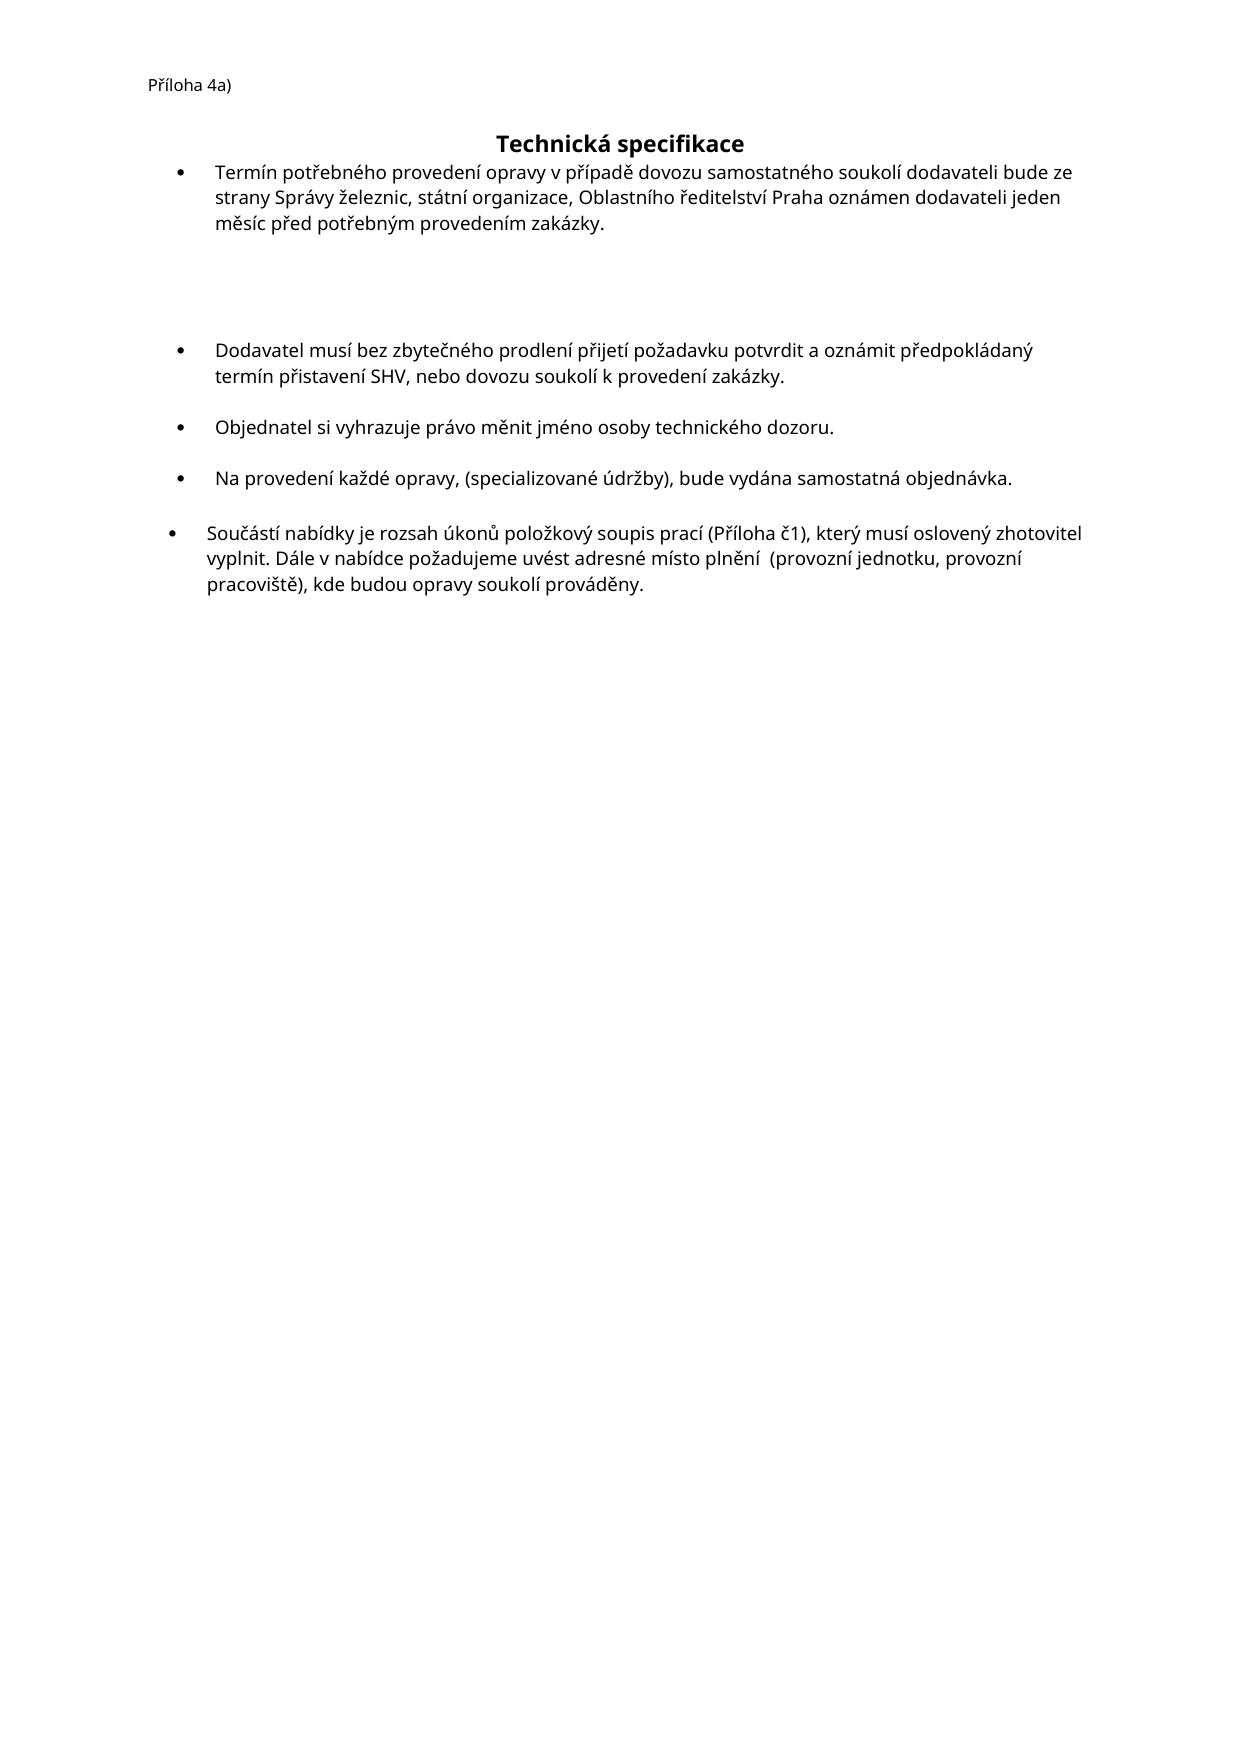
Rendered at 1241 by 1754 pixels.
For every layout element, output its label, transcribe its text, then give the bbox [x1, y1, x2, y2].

list Objednatel si vyhrazuje právo měnit jméno osoby technického dozoru. [177, 414, 1093, 440]
list Na provedení každé opravy, (specializované údržby), bude vydána samostatná objednávka. [177, 465, 1093, 491]
list Termín potřebného provedení opravy v případě dovozu samostatného soukolí dodavateli bude ze strany Správy železnic, státní organizace, Oblastního ředitelství Praha oznámen dodavateli jeden měsíc před potřebným provedením zakázky. [177, 159, 1093, 236]
list Dodavatel musí bez zbytečného prodlení přijetí požadavku potvrdit a oznámit předpokládaný termín přistavení SHV, nebo dovozu soukolí k provedení zakázky. [177, 338, 1093, 389]
list Součástí nabídky je rozsah úkonů položkový soupis prací (Příloha č1), který musí oslovený zhotovitel vyplnit. Dále v nabídce požadujeme uvést adresné místo plnění (provozní jednotku, provozní pracoviště), kde budou opravy soukolí prováděny. [169, 520, 1093, 597]
